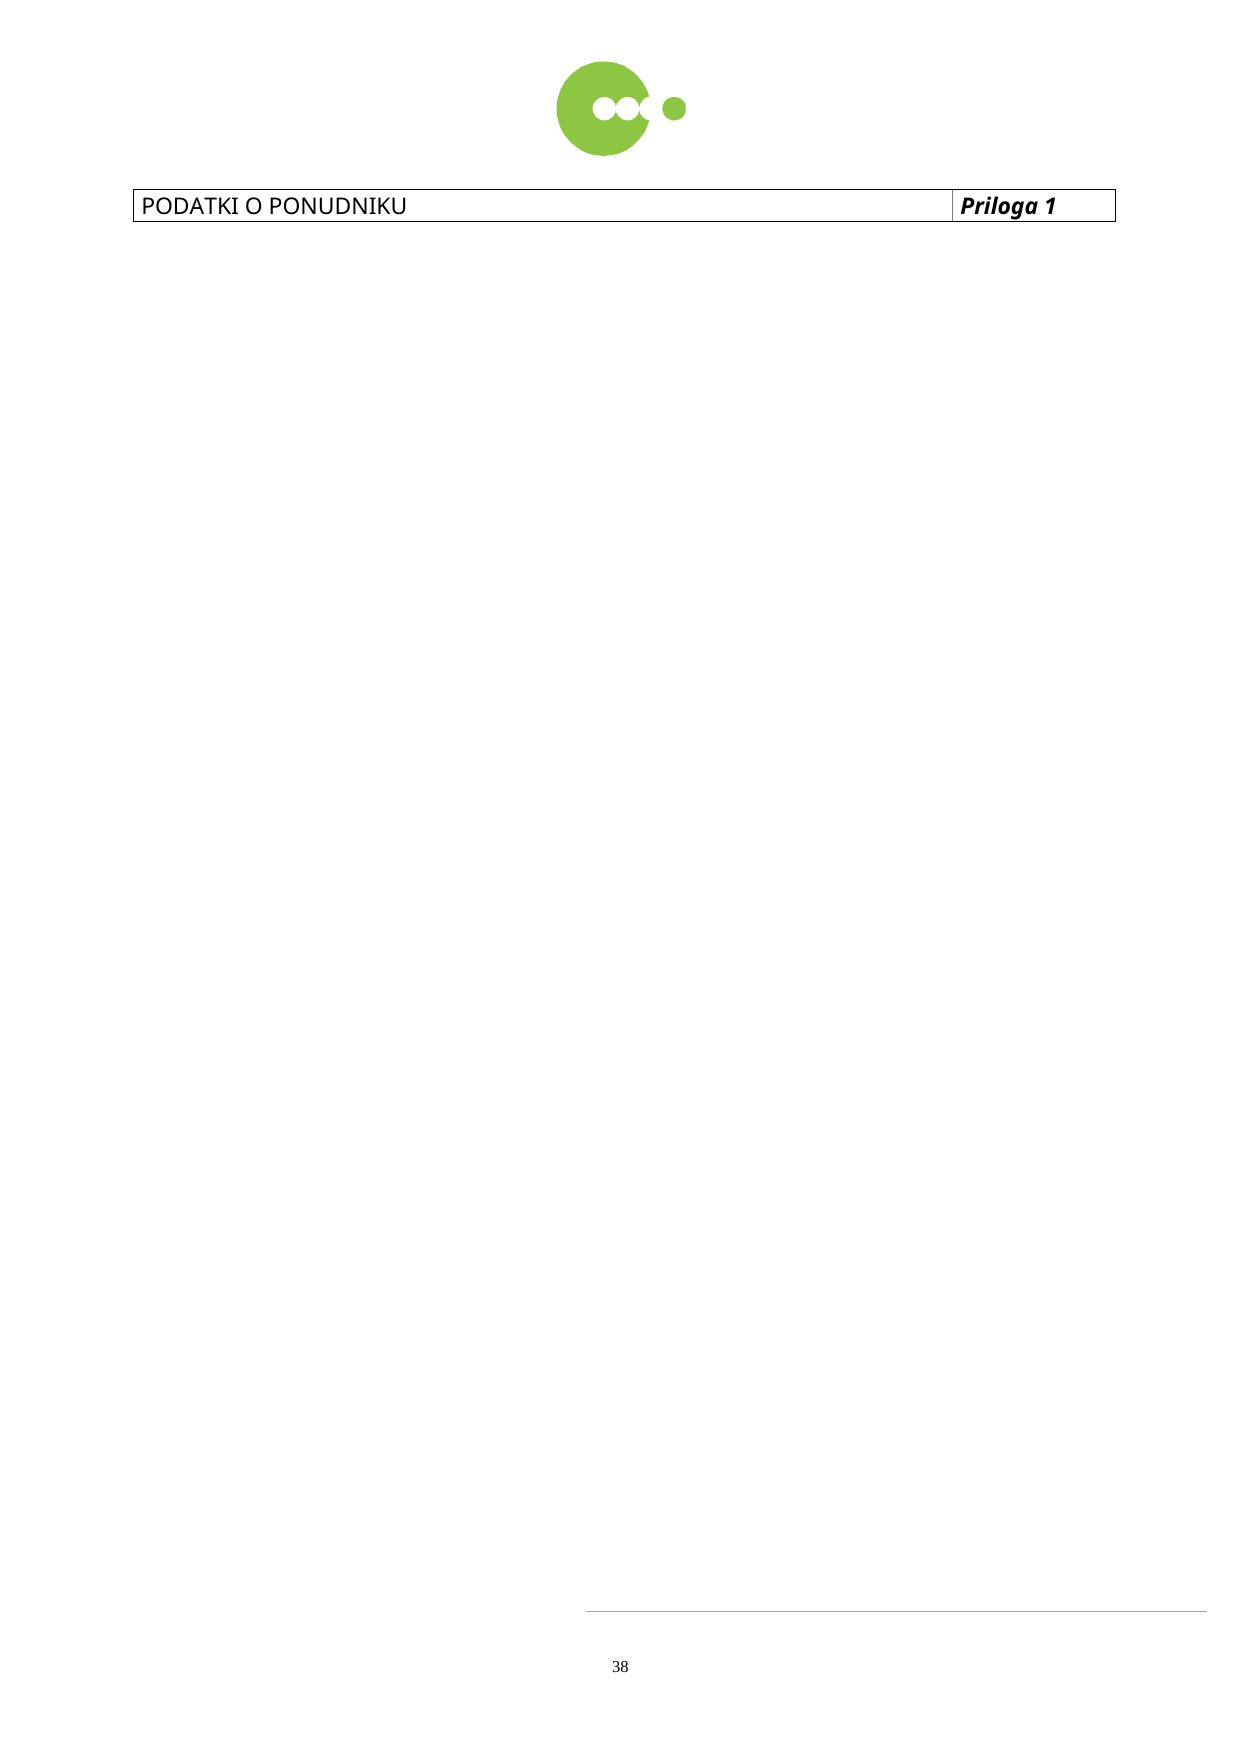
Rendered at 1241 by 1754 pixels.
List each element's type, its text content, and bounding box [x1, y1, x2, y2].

table_header PODATKI O PONUDNIKU [134, 190, 952, 221]
table_header Priloga 1 [953, 190, 1115, 221]
